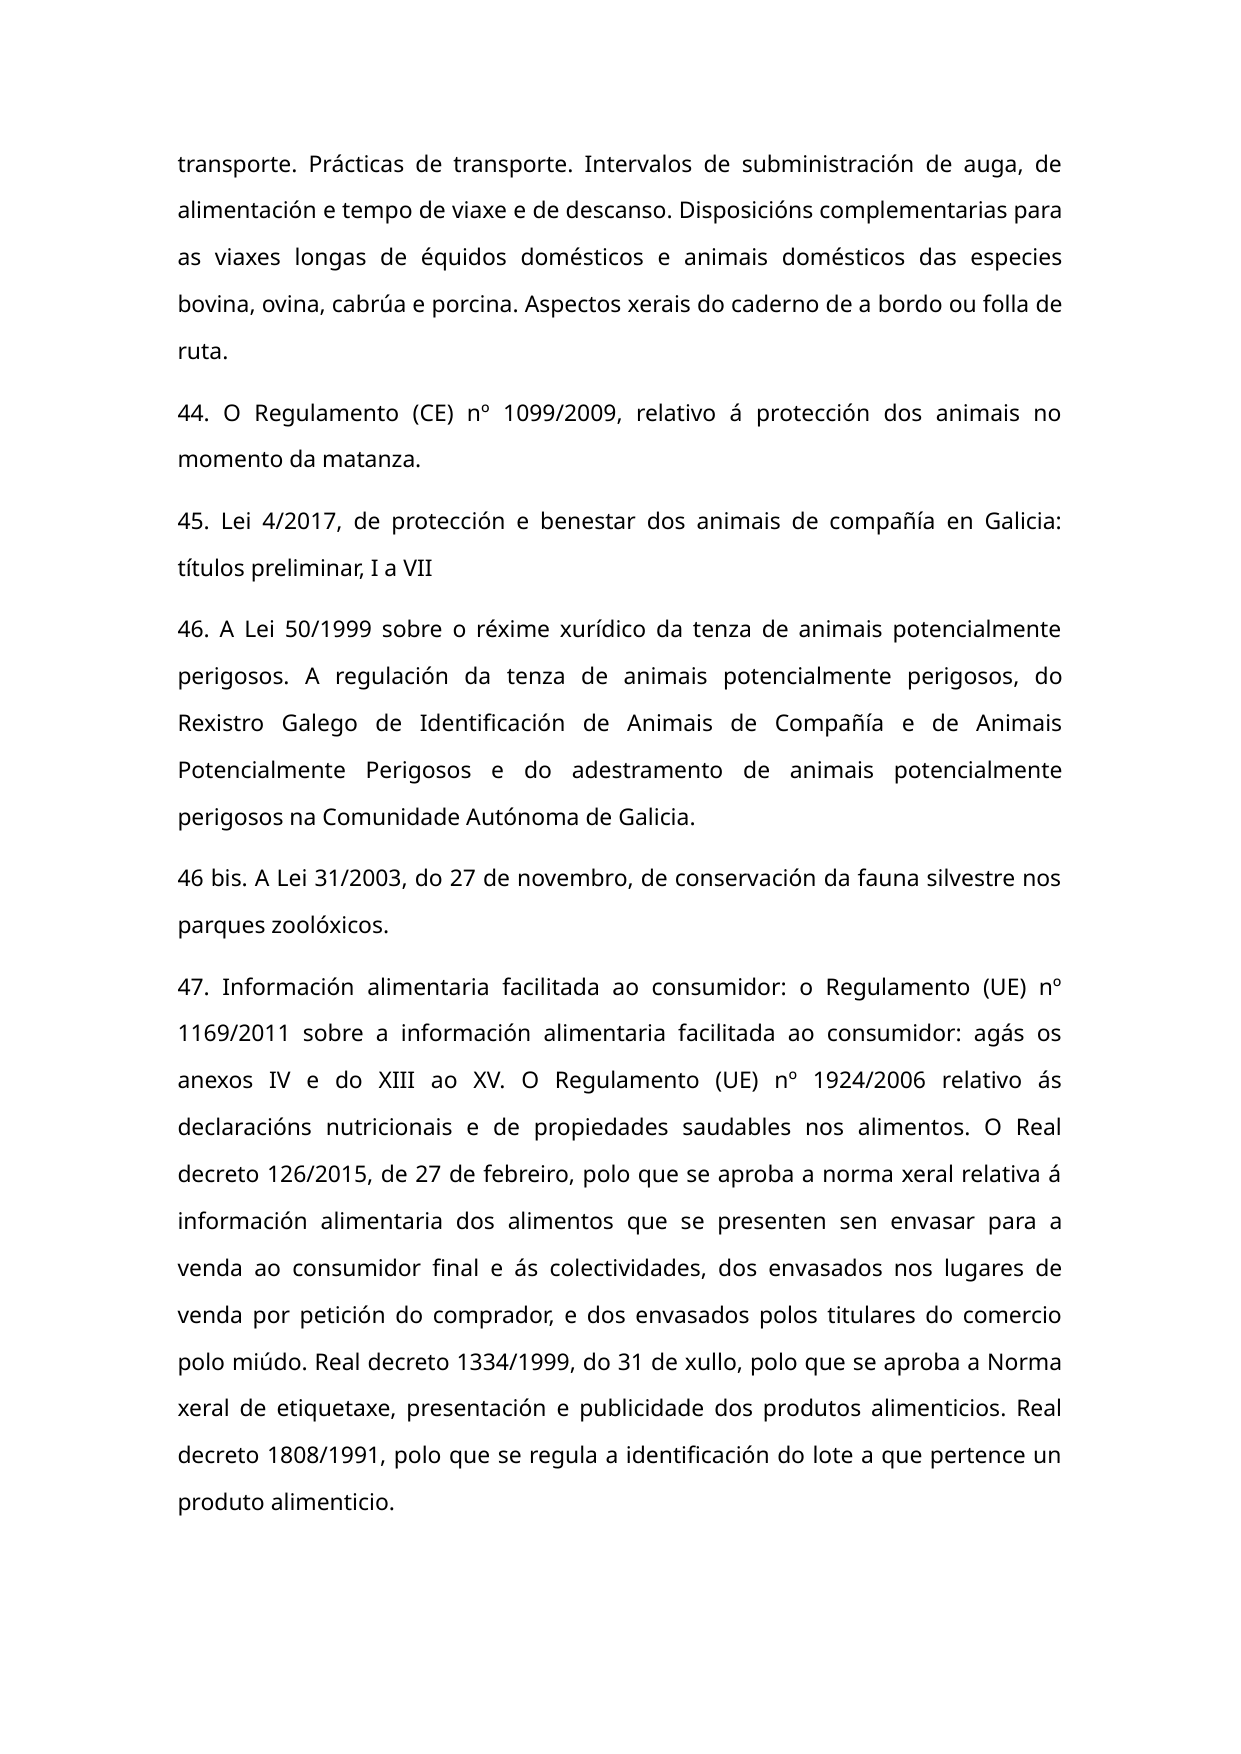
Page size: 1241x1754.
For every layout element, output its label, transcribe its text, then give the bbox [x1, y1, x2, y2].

text 46 bis. A Lei 31/2003, do 27 de novembro, de conservación da fauna silvestre nos parques zoolóxicos. [177, 862, 1063, 940]
text 46. A Lei 50/1999 sobre o réxime xurídico da tenza de animais potencialmente perigosos. A regulación da tenza de animais potencialmente perigosos, do Rexistro Galego de Identificación de Animais de Compañía e de Animais Potencialmente Perigosos e do adestramento de animais potencialmente perigosos na Comunidade Autónoma de Galicia. [177, 613, 1063, 832]
text 47. Información alimentaria facilitada ao consumidor: o Regulamento (UE) nº 1169/2011 sobre a información alimentaria facilitada ao consumidor: agás os anexos IV e do XIII ao XV. O Regulamento (UE) nº 1924/2006 relativo ás declaracións nutricionais e de propiedades saudables nos alimentos. O Real decreto 126/2015, de 27 de febreiro, polo que se aproba a norma xeral relativa á información alimentaria dos alimentos que se presenten sen envasar para a venda ao consumidor final e ás colectividades, dos envasados nos lugares de venda por petición do comprador, e dos envasados polos titulares do comercio polo miúdo. Real decreto 1334/1999, do 31 de xullo, polo que se aproba a Norma xeral de etiquetaxe, presentación e publicidade dos produtos alimenticios. Real decreto 1808/1991, polo que se regula a identificación do lote a que pertence un produto alimenticio. [177, 971, 1063, 1517]
text 45. Lei 4/2017, de protección e benestar dos animais de compañía en Galicia: títulos preliminar, I a VII [177, 505, 1063, 583]
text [177, 148, 1063, 366]
text 44. O Regulamento (CE) nº 1099/2009, relativo á protección dos animais no momento da matanza. [177, 397, 1063, 475]
